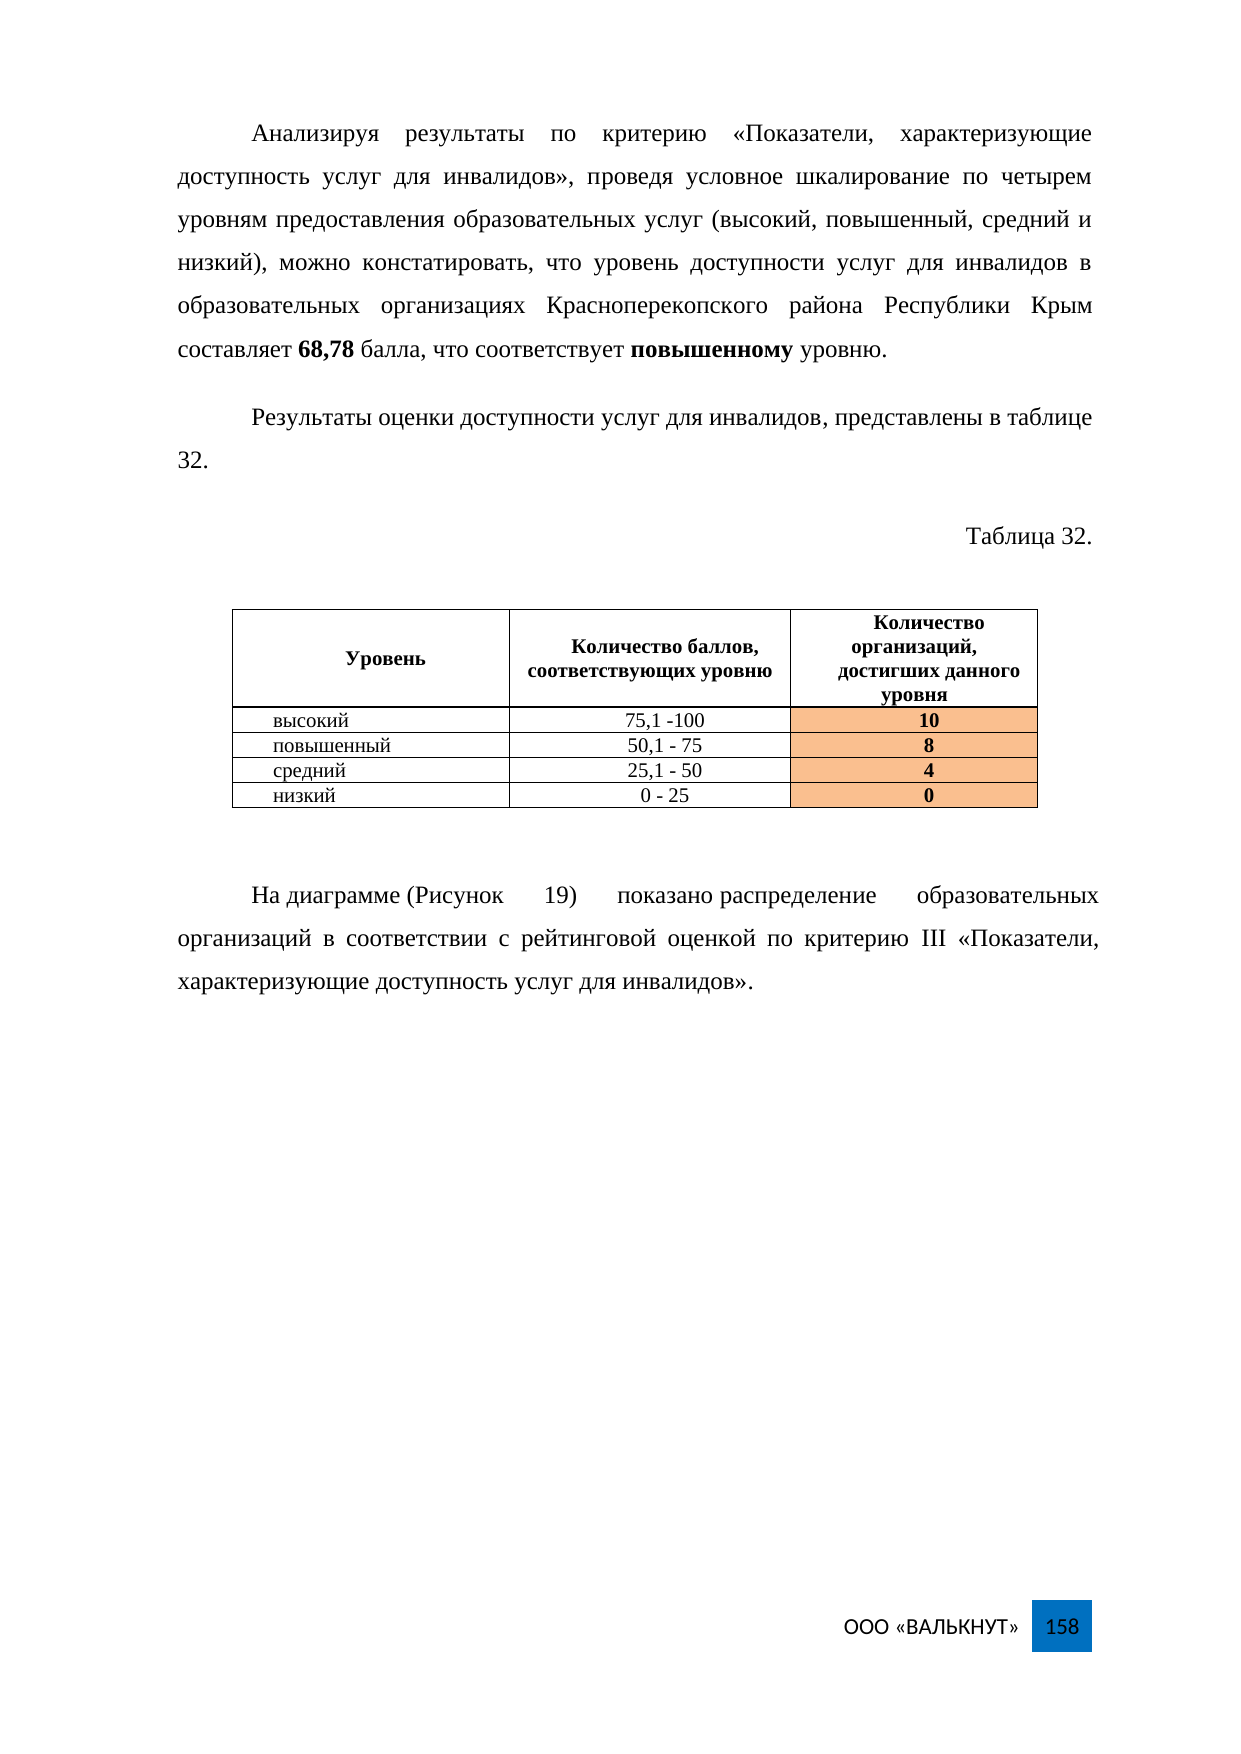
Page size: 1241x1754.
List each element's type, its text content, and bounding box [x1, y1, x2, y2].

text Таблица 32. [227, 521, 1092, 550]
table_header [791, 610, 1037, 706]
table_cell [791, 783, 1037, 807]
text Результаты оценки доступности услуг для инвалидов, представлены в таблице 32. [177, 402, 1092, 474]
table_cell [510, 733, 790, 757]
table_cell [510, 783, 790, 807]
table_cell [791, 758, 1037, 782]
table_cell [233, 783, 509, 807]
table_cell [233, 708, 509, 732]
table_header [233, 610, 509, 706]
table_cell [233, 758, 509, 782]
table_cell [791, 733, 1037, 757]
text Анализируя результаты по критерию «Показатели, характеризующие доступность услуг для инвалидов», проведя условное шкалирование по четырем уровням предоставления образовательных услуг (высокий, повышенный, средний и низкий), можно констатировать, что уровень доступности услуг для инвалидов в образовательных организациях Красноперекопского района Республики Крым составляет 68,78 балла, что соответствует повышенному уровню. [177, 118, 1092, 362]
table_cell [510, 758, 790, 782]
text На диаграмме (Рисунок 19) показано распределение образовательных организаций в соответствии с рейтинговой оценкой по критерию III «Показатели, характеризующие доступность услуг для инвалидов». [177, 880, 1099, 995]
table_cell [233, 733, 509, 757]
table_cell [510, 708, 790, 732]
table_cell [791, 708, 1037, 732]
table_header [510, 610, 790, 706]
